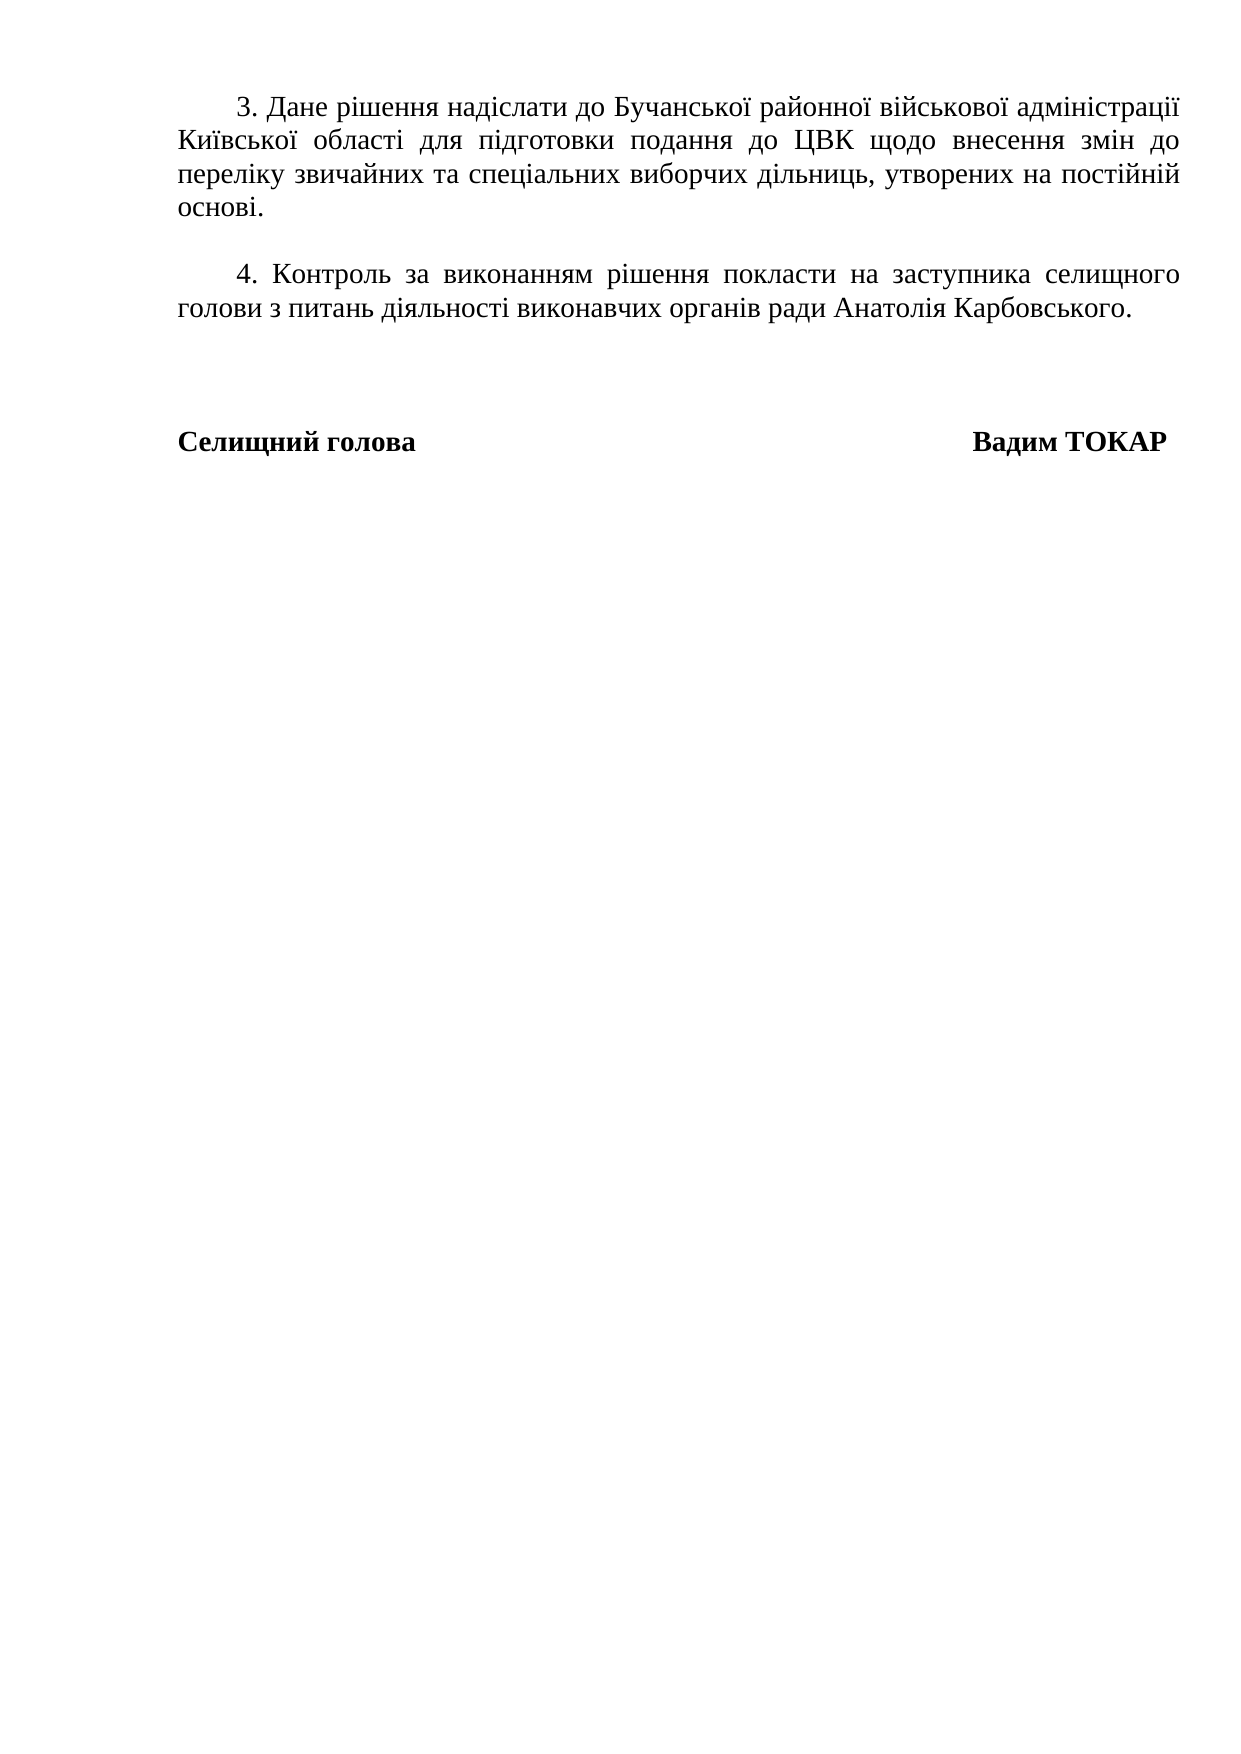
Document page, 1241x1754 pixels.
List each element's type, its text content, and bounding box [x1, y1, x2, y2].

text 4. Контроль за виконанням рішення покласти на заступника селищного голови з питань діяльності виконавчих органів ради Анатолія Карбовського. [177, 256, 1181, 323]
text 3. Дане рішення надіслати до Бучанської районної військової адміністрації Київської області для підготовки подання до ЦВК щодо внесення змін до переліку звичайних та спеціальних виборчих дільниць, утворених на постійній основі. [177, 89, 1181, 223]
text Селищний голова Вадим ТОКАР [177, 424, 1181, 458]
